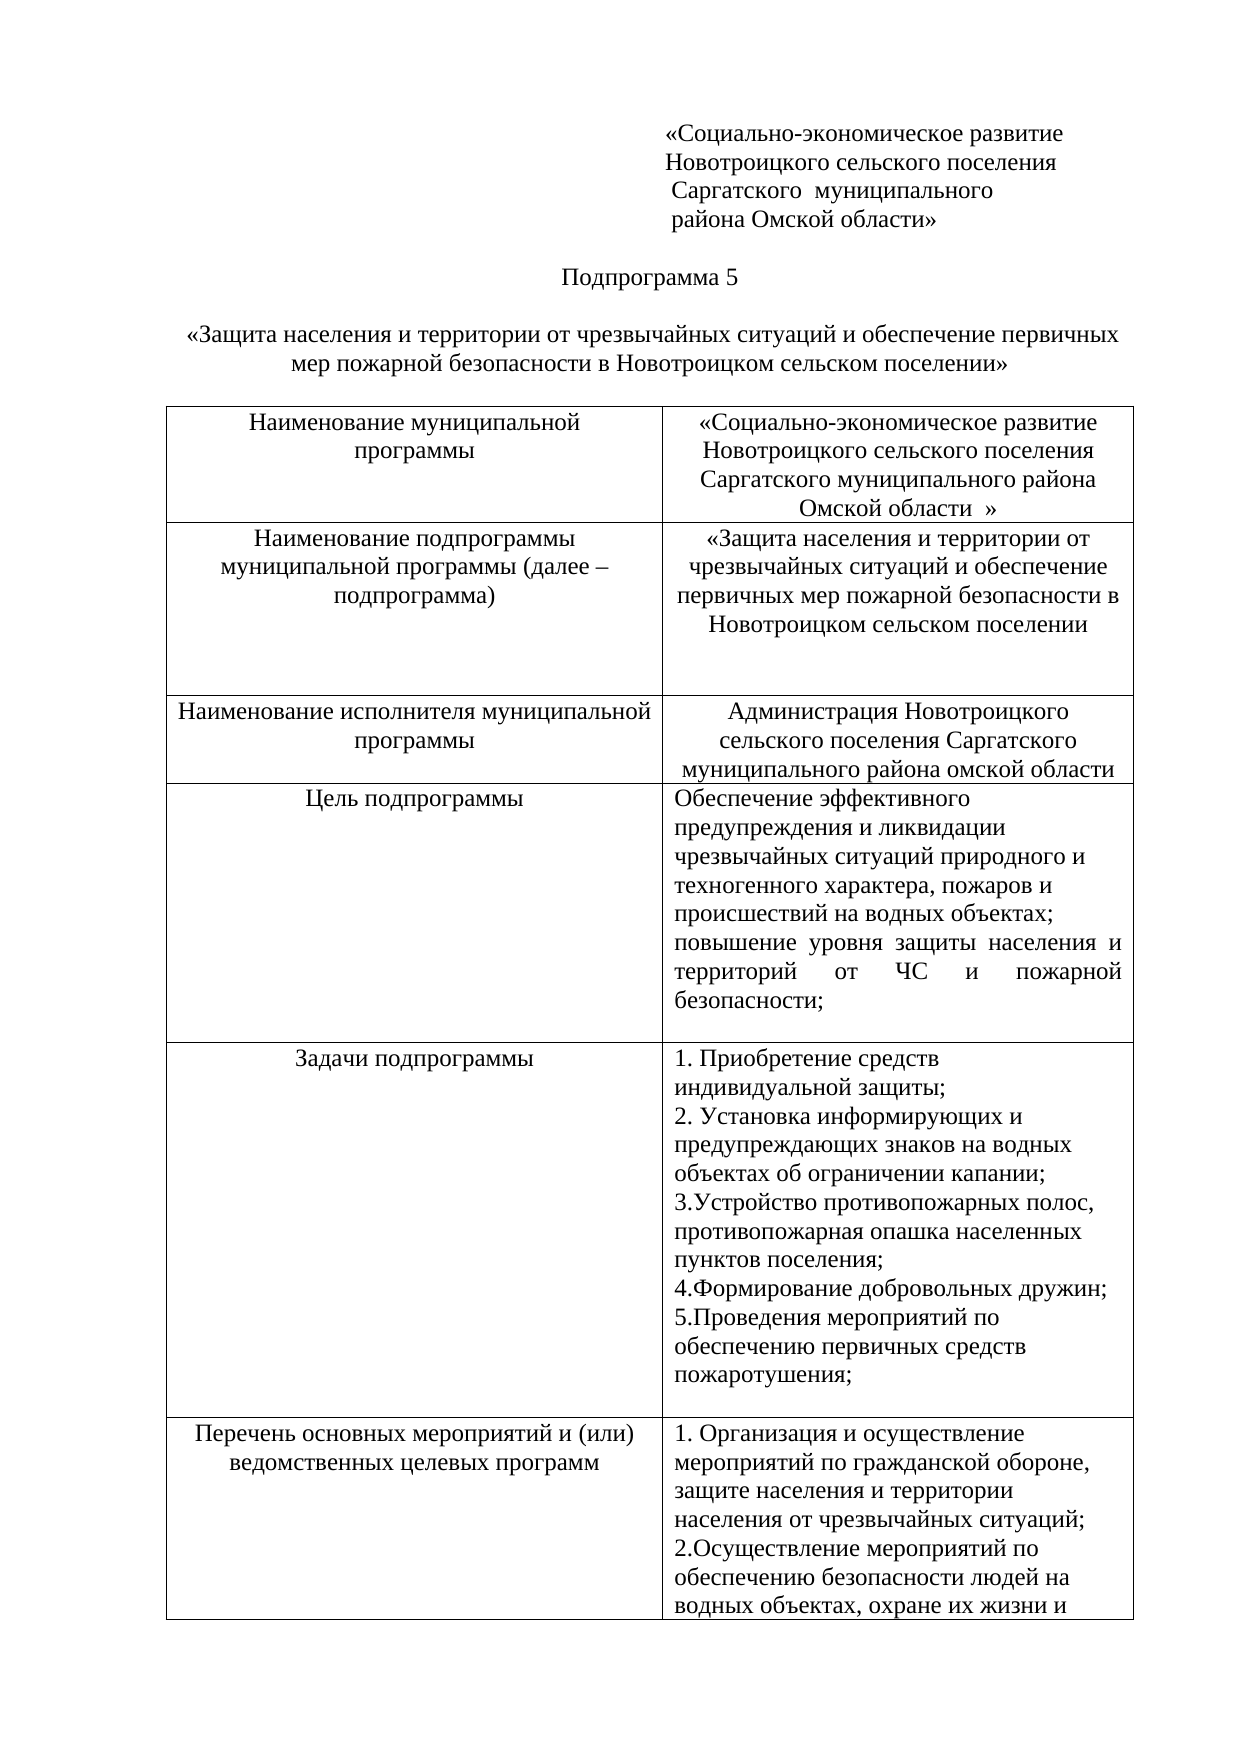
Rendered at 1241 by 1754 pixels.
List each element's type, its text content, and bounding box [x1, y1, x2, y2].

table_cell Наименование исполнителя муниципальной программы [167, 696, 662, 782]
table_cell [663, 1418, 1133, 1619]
table_cell Обеспечение эффективного предупреждения и ликвидации чрезвычайных ситуаций природного и техногенного характера, пожаров и происшествий на водных объектах; повышение уровня защиты населения и территорий от ЧС и пожарной безопасности; [663, 784, 1133, 1042]
table_cell «Защита населения и территории от чрезвычайных ситуаций и обеспечение первичных мер пожарной безопасности в Новотроицком сельском поселении [663, 523, 1133, 695]
text Новотроицкого сельского поселения [177, 147, 1122, 176]
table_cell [167, 1418, 662, 1619]
text Подпрограмма 5 [177, 262, 1122, 291]
text «Защита населения и территории от чрезвычайных ситуаций и обеспечение первичных мер пожарной безопасности в Новотроицком сельском поселении» [177, 319, 1122, 377]
table_cell Наименование подпрограммы муниципальной программы (далее – подпрограмма) [167, 523, 662, 695]
table_cell 1. Приобретение средств индивидуальной защиты; 2. Установка информирующих и предупреждающих знаков на водных объектах об ограничении капании; 3.Устройство противопожарных полос, противопожарная опашка населенных пунктов поселения; 4.Формирование добровольных дружин; 5.Проведения мероприятий по обеспечению первичных средств пожаротушения; [663, 1043, 1133, 1417]
table_header «Социально-экономическое развитие Новотроицкого сельского поселения Саргатского муниципального района Омской области » [663, 407, 1133, 522]
table_cell Задачи подпрограммы [167, 1043, 662, 1417]
text «Социально-экономическое развитие [177, 118, 1122, 147]
text района Омской области» [177, 204, 1122, 233]
table_cell Цель подпрограммы [167, 784, 662, 1042]
text Саргатского муниципального [177, 176, 1122, 204]
table_header Наименование муниципальной программы [167, 407, 662, 522]
table_cell Администрация Новотроицкого сельского поселения Саргатского муниципального района омской области [663, 696, 1133, 782]
